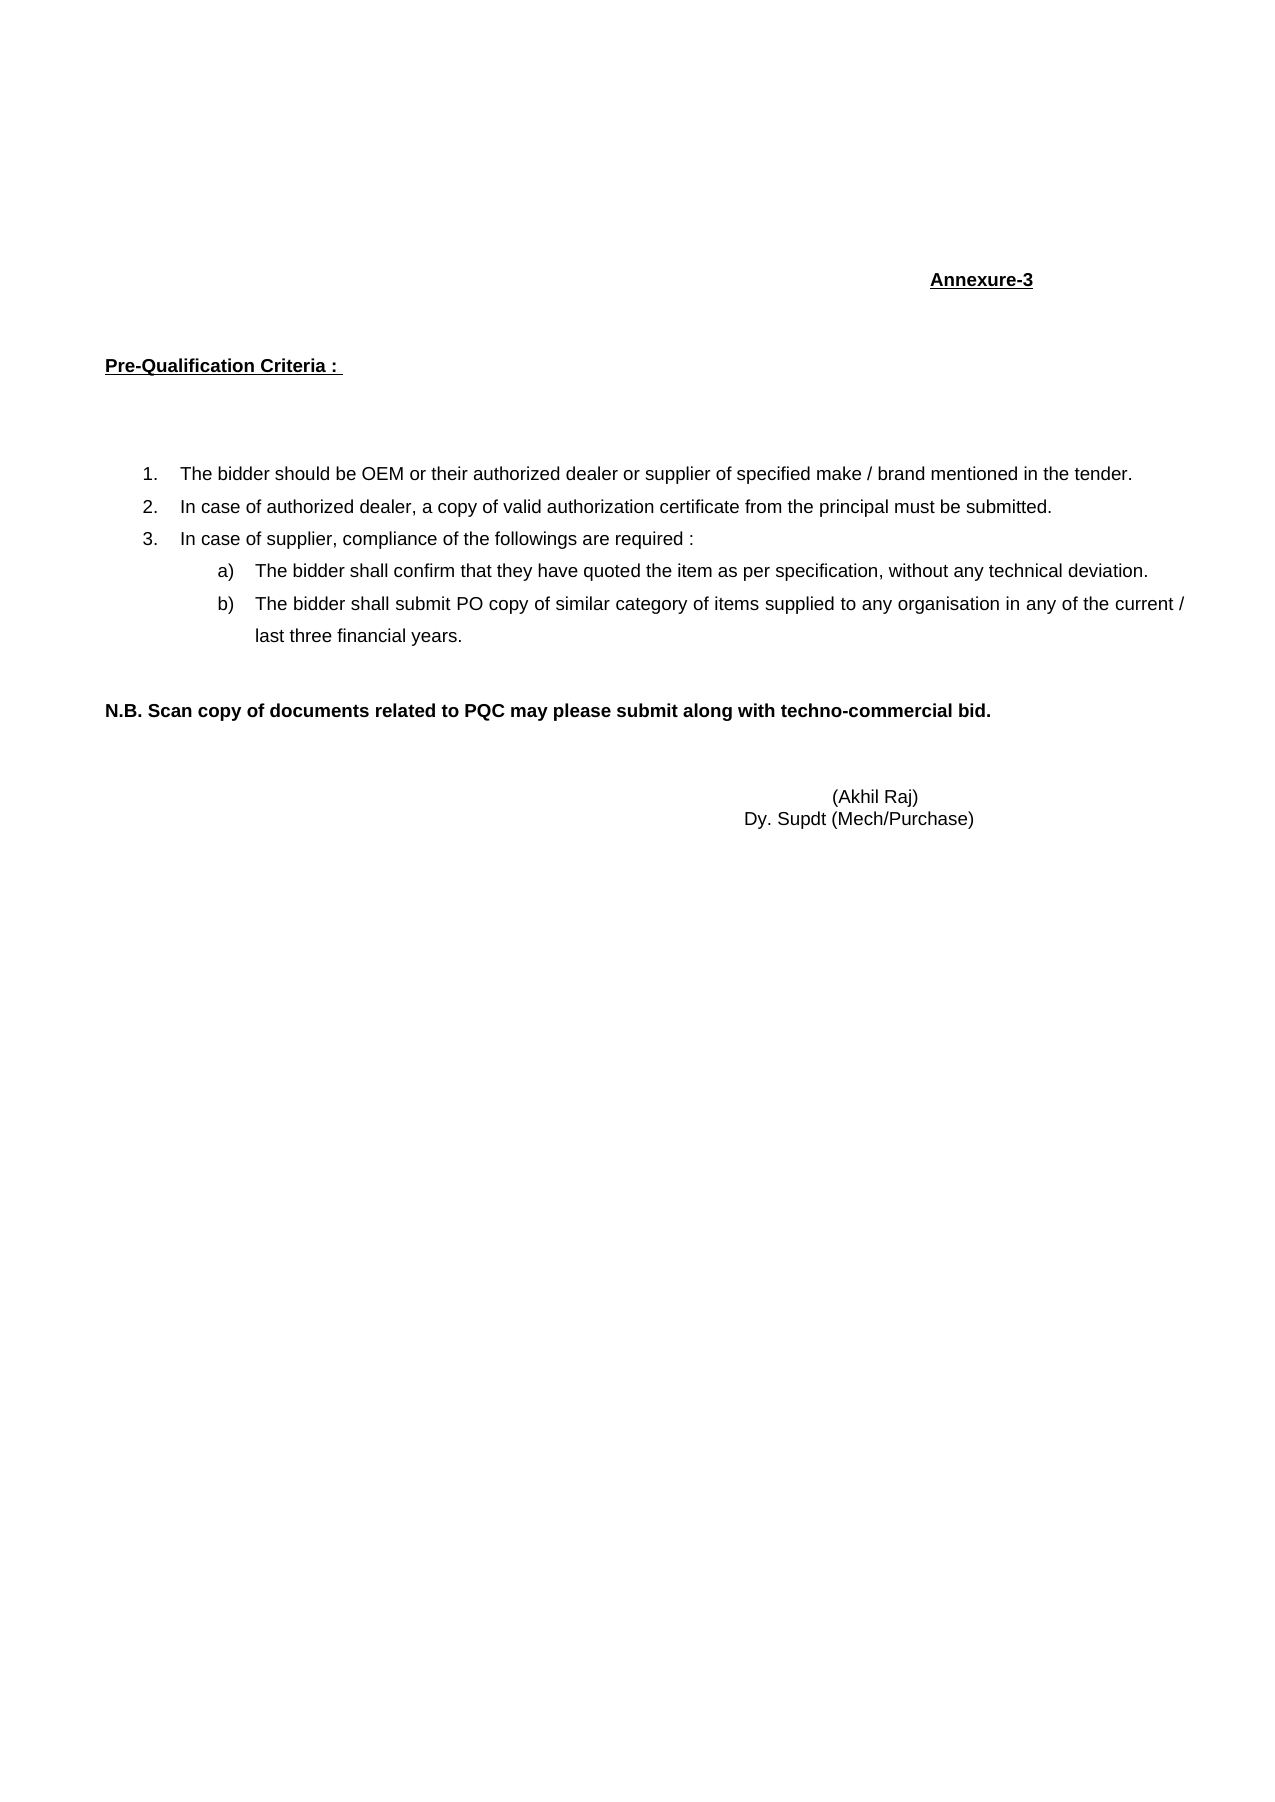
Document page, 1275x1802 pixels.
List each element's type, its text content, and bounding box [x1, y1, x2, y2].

text N.B. Scan copy of documents related to PQC may please submit along with techno-commercial bid. [105, 700, 1185, 722]
list The bidder shall submit PO copy of similar category of items supplied to any organisation in any of the current / last three financial years. [217, 592, 1185, 646]
text Dy. Supdt (Mech/Purchase) [105, 808, 1185, 829]
list In case of authorized dealer, a copy of valid authorization certificate from the principal must be submitted. [142, 495, 1185, 517]
list The bidder shall confirm that they have quoted the item as per specification, without any technical deviation. [217, 560, 1185, 582]
text (Akhil Raj) [705, 786, 1185, 808]
list The bidder should be OEM or their authorized dealer or supplier of specified make / brand mentioned in the tender. [142, 463, 1185, 485]
text Pre-Qualification Criteria : [105, 355, 1185, 377]
text Annexure-3 [855, 269, 1185, 291]
list In case of supplier, compliance of the followings are required : [142, 528, 1185, 549]
